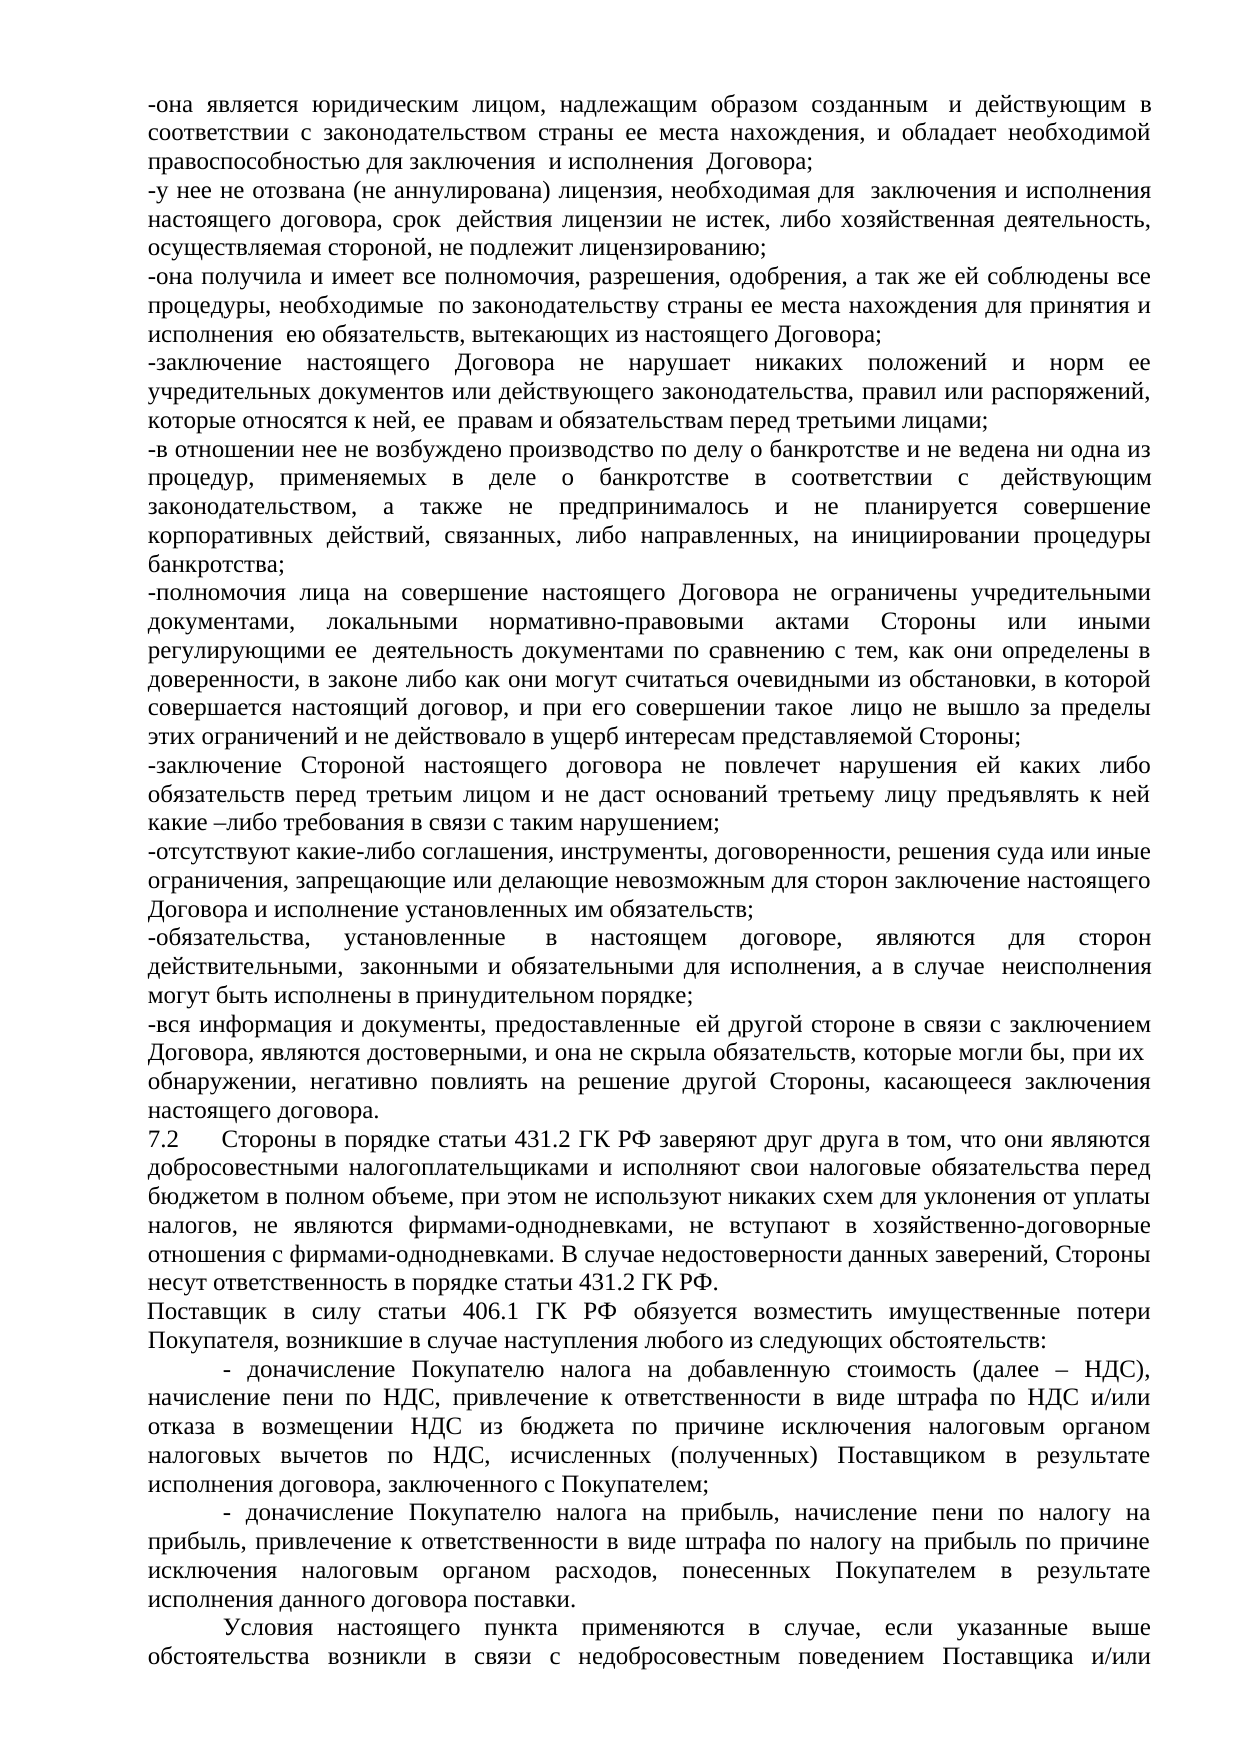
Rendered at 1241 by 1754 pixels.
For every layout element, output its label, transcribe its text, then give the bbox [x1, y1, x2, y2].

text -в отношении нее не возбуждено производство по делу о банкротстве и не ведена ни одна из процедур, применяемых в деле о банкротстве в соответствии с действующим законодательством, а также не предпринималось и не планируется совершение корпоративных действий, связанных, либо направленных, на инициировании процедуры банкротства; [148, 434, 1152, 577]
text Поставщик в силу статьи 406.1 ГК РФ обязуется возместить имущественные потери Покупателя, возникшие в случае наступления любого из следующих обстоятельств: [147, 1296, 1152, 1354]
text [148, 1612, 1152, 1670]
text -у нее не отозвана (не аннулирована) лицензия, необходимая для заключения и исполнения настоящего договора, срок действия лицензии не истек, либо хозяйственная деятельность, осуществляемая стороной, не подлежит лицензированию; [148, 175, 1152, 261]
text - доначисление Покупателю налога на добавленную стоимость (далее – НДС), начисление пени по НДС, привлечение к ответственности в виде штрафа по НДС и/или отказа в возмещении НДС из бюджета по причине исключения налоговым органом налоговых вычетов по НДС, исчисленных (полученных) Поставщиком в результате исполнения договора, заключенного с Покупателем; [148, 1354, 1152, 1497]
text -она получила и имеет все полномочия, разрешения, одобрения, а так же ей соблюдены все процедуры, необходимые по законодательству страны ее места нахождения для принятия и исполнения ею обязательств, вытекающих из настоящего Договора; [148, 261, 1152, 347]
text -она является юридическим лицом, надлежащим образом созданным и действующим в соответствии с законодательством страны ее места нахождения, и обладает необходимой правоспособностью для заключения и исполнения Договора; [148, 89, 1152, 175]
text -заключение настоящего Договора не нарушает никаких положений и норм ее учредительных документов или действующего законодательства, правил или распоряжений, которые относятся к ней, ее правам и обязательствам перед третьими лицами; [148, 347, 1152, 434]
text - доначисление Покупателю налога на прибыль, начисление пени по налогу на прибыль, привлечение к ответственности в виде штрафа по налогу на прибыль по причине исключения налоговым органом расходов, понесенных Покупателем в результате исполнения данного договора поставки. [148, 1497, 1152, 1612]
text -обязательства, установленные в настоящем договоре, являются для сторон действительными, законными и обязательными для исполнения, а в случае неисполнения могут быть исполнены в принудительном порядке; [148, 922, 1152, 1009]
text -отсутствуют какие-либо соглашения, инструменты, договоренности, решения суда или иные ограничения, запрещающие или делающие невозможным для сторон заключение настоящего Договора и исполнение установленных им обязательств; [148, 836, 1152, 922]
text -вся информация и документы, предоставленные ей другой стороне в связи с заключением Договора, являются достоверными, и она не скрыла обязательств, которые могли бы, при их обнаружении, негативно повлиять на решение другой Стороны, касающееся заключения настоящего договора. [148, 1009, 1152, 1124]
list Стороны в порядке статьи 431.2 ГК РФ заверяют друг друга в том, что они являются добросовестными налогоплательщиками и исполняют свои налоговые обязательства перед бюджетом в полном объеме, при этом не используют никаких схем для уклонения от уплаты налогов, не являются фирмами-однодневками, не вступают в хозяйственно-договорные отношения с фирмами-однодневками. В случае недостоверности данных заверений, Стороны несут ответственность в порядке статьи 431.2 ГК РФ. [148, 1124, 1152, 1296]
text -полномочия лица на совершение настоящего Договора не ограничены учредительными документами, локальными нормативно-правовыми актами Стороны или иными регулирующими ее деятельность документами по сравнению с тем, как они определены в доверенности, в законе либо как они могут считаться очевидными из обстановки, в которой совершается настоящий договор, и при его совершении такое лицо не вышло за пределы этих ограничений и не действовало в ущерб интересам представляемой Стороны; [148, 577, 1152, 750]
text -заключение Стороной настоящего договора не повлечет нарушения ей каких либо обязательств перед третьим лицом и не даст оснований третьему лицу предъявлять к ней какие –либо требования в связи с таким нарушением; [148, 750, 1152, 836]
